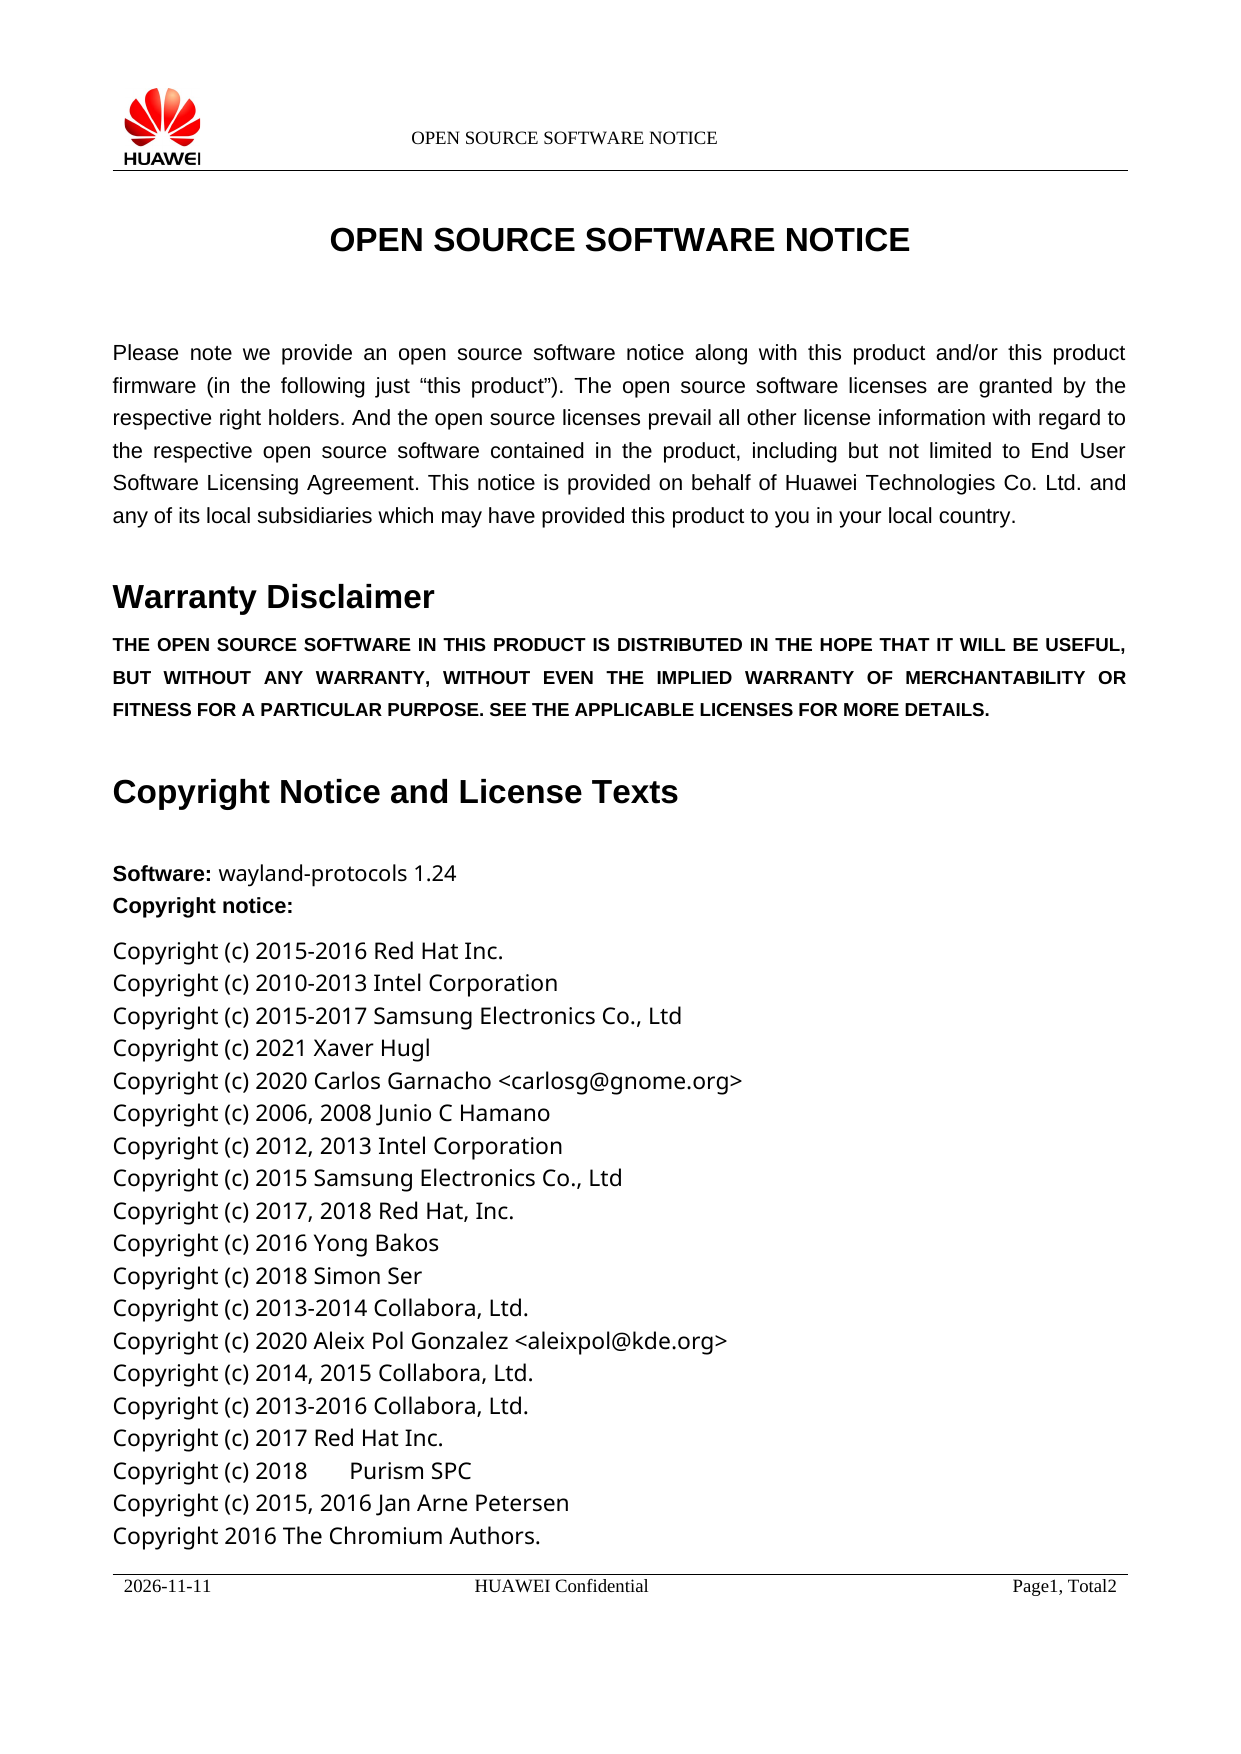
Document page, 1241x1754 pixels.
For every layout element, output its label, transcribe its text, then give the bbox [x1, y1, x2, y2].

text OPEN SOURCE SOFTWARE NOTICE [112, 206, 1128, 271]
text Copyright Notice and License Texts [112, 759, 1128, 824]
text The open source software in this product is distributed in the hope that it will be useful, but WITHOUT ANY WARRANTY, without even the implied warranty of MERCHANTABILITY or FITNESS FOR A PARTICULAR PURPOSE. See the applicable licenses for more details. [112, 629, 1128, 726]
text Copyright notice: [112, 889, 1128, 921]
picture [124, 88, 201, 165]
title Software: wayland-protocols 1.24 [112, 856, 1128, 889]
text Warranty Disclaimer [112, 564, 1128, 629]
text Please note we provide an open source software notice along with this product and/or this product firmware (in the following just “this product”). The open source software licenses are granted by the respective right holders. And the open source licenses prevail all other license information with regard to the respective open source software contained in the product, including but not limited to End User Software Licensing Agreement. This notice is provided on behalf of Huawei Technologies Co. Ltd. and any of its local subsidiaries which may have provided this product to you in your local country. [112, 336, 1128, 531]
